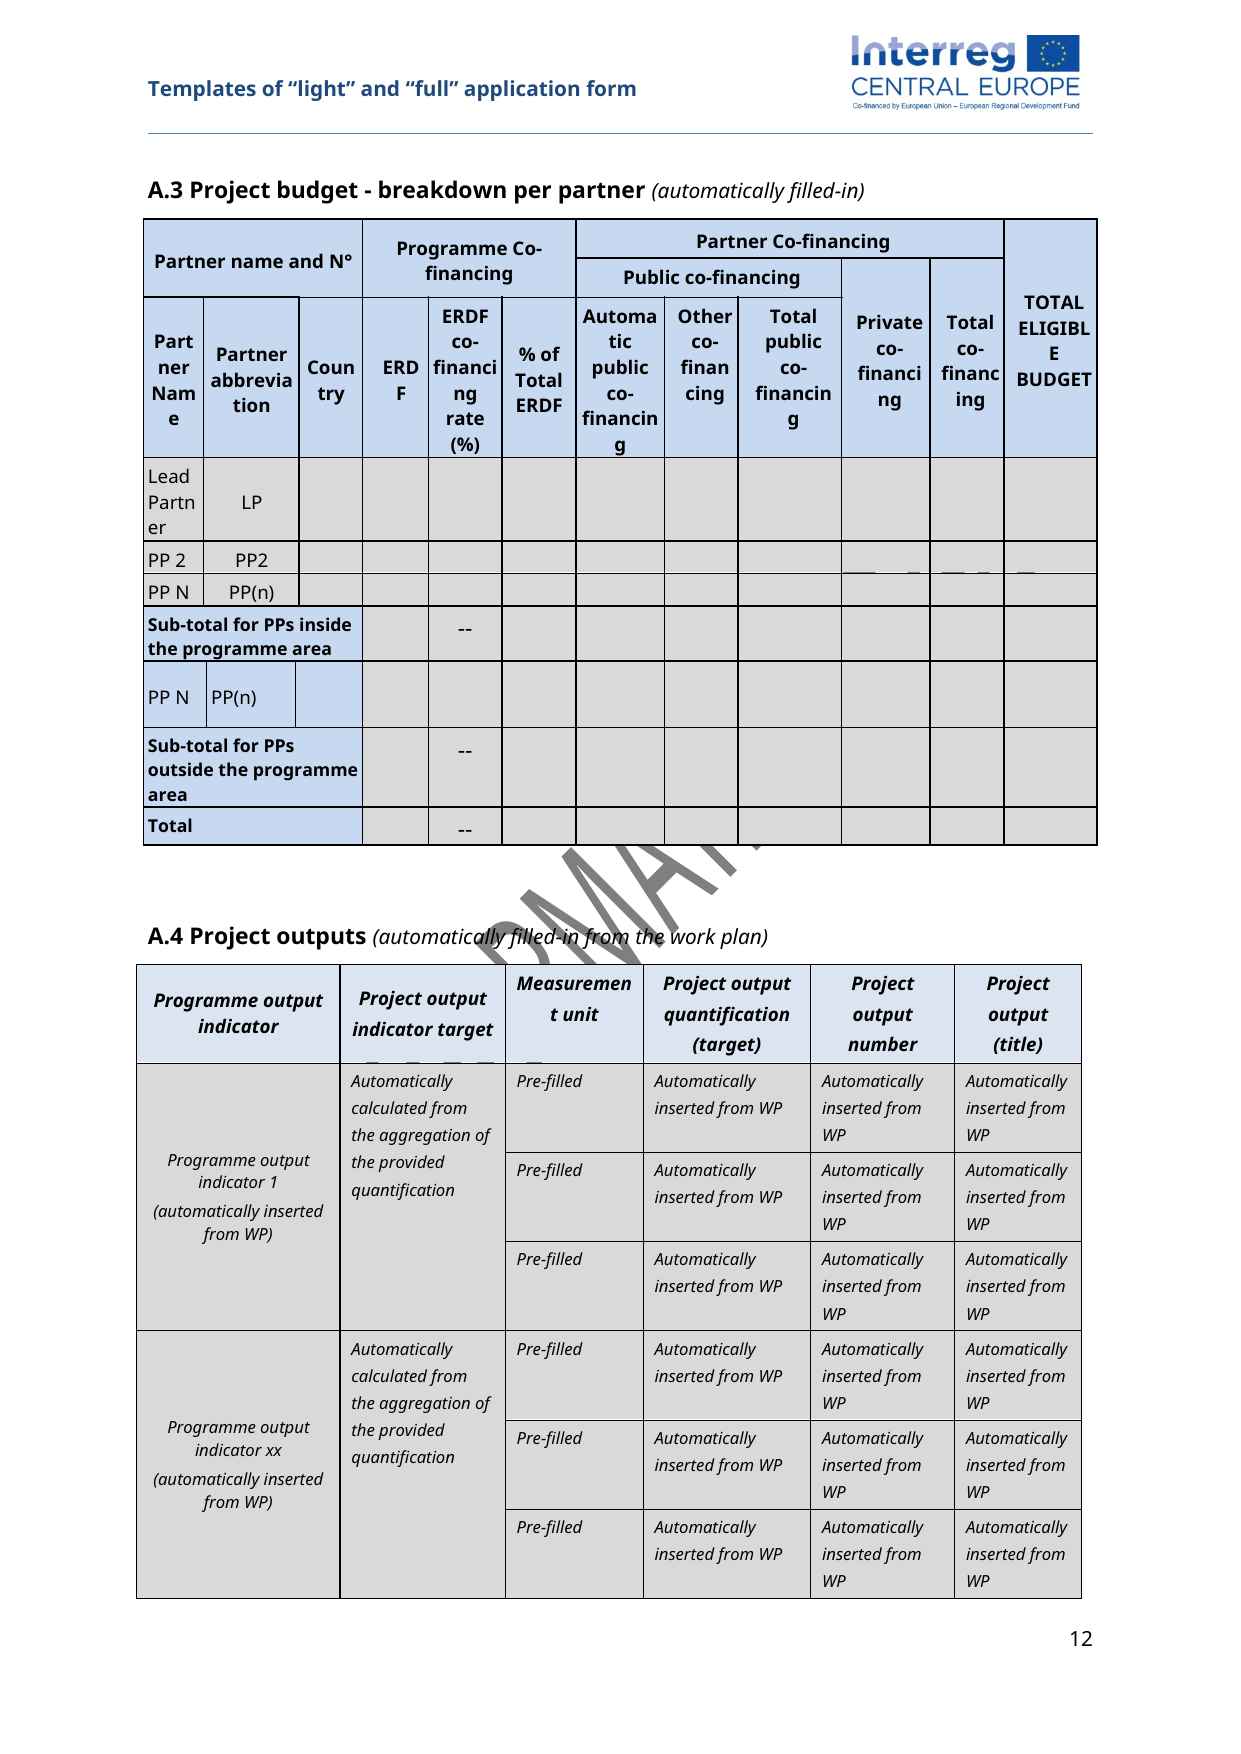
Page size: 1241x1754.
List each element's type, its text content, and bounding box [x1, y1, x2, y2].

table_cell [503, 574, 575, 605]
table_cell PP(n) [204, 574, 298, 605]
table_cell [503, 607, 575, 660]
table_cell Automatically calculated from the aggregation of the provided quantification [341, 1064, 505, 1330]
table_cell [577, 728, 664, 806]
table_cell Private co-financing [842, 259, 929, 456]
table_cell Automatically inserted from WP [644, 1242, 810, 1330]
table_cell [665, 607, 737, 660]
table_header TOTAL ELIGIBLE BUDGET [1005, 220, 1096, 456]
table_cell [1005, 808, 1096, 844]
table_cell Pre-filled [506, 1153, 643, 1241]
table_cell Total [144, 808, 362, 844]
table_cell [931, 808, 1003, 844]
table_cell [503, 458, 575, 540]
table_cell [842, 574, 929, 605]
table_cell [665, 542, 737, 572]
table_cell Programme output indicator xx (automatically inserted from WP) [137, 1331, 339, 1598]
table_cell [341, 1331, 505, 1598]
table_cell [739, 574, 841, 605]
text A.3 Project budget - breakdown per partner (automatically filled-in) [148, 174, 1093, 206]
table_cell [300, 542, 362, 572]
table_cell [739, 808, 841, 844]
table_cell [577, 542, 664, 572]
table_cell [429, 458, 501, 540]
table_cell [577, 662, 664, 727]
table_cell [931, 728, 1003, 806]
table_cell Partner abbreviation [204, 298, 298, 456]
table_cell [739, 458, 841, 540]
table_cell -- [429, 808, 501, 844]
table_cell PP N [144, 574, 203, 605]
table_cell Other co-financing [665, 298, 737, 456]
table_cell Pre-filled [506, 1064, 643, 1152]
table_cell [577, 808, 664, 844]
table_cell [931, 542, 1003, 572]
table_cell [1005, 458, 1096, 540]
table_cell [665, 574, 737, 605]
table_cell [503, 662, 575, 727]
table_cell [300, 574, 362, 605]
table_cell [739, 542, 841, 572]
table_cell [931, 458, 1003, 540]
table_cell [363, 574, 428, 605]
table_cell Total public co-financing [739, 298, 841, 456]
table_cell [577, 574, 664, 605]
table_cell [665, 458, 737, 540]
table_cell [739, 728, 841, 806]
table_cell Pre-filled [506, 1510, 643, 1598]
table_cell [363, 607, 428, 660]
table_cell Automatically inserted from WP [644, 1421, 810, 1509]
table_cell [1005, 542, 1096, 572]
table_cell Automatically inserted from WP [955, 1331, 1081, 1419]
table_cell [1005, 728, 1096, 806]
table_cell Pre-filled [506, 1331, 643, 1419]
table_header Partner Co-financing [577, 220, 1003, 257]
table_cell Country [300, 298, 362, 456]
table_cell [503, 542, 575, 572]
table_cell PP N [144, 662, 206, 727]
table_cell [300, 458, 362, 540]
table_cell Automatically inserted from WP [811, 1153, 954, 1241]
table_cell Automatically inserted from WP [644, 1331, 810, 1419]
table_cell Automatically inserted from WP [955, 1153, 1081, 1241]
table_cell [429, 542, 501, 572]
table_cell [842, 542, 929, 572]
table_cell Automatically inserted from WP [955, 1421, 1081, 1509]
table_header Project output indicator target [341, 965, 505, 1062]
table_cell ERDF [363, 298, 428, 456]
text A.4 Project outputs (automatically filled-in from the work plan) [148, 920, 1093, 951]
table_cell [1005, 662, 1096, 727]
table_cell Sub-total for PPs inside the programme area [144, 607, 362, 660]
table_cell Pre-filled [506, 1421, 643, 1509]
table_cell [1005, 574, 1096, 605]
table_cell Automatically inserted from WP [644, 1153, 810, 1241]
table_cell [644, 1510, 810, 1598]
table_cell [503, 728, 575, 806]
table_cell ERDF co-financing rate (%) [429, 298, 501, 456]
table_cell Automatically inserted from WP [811, 1064, 954, 1152]
table_cell Partner Name [144, 298, 203, 456]
table_cell [429, 574, 501, 605]
table_cell -- [429, 728, 501, 806]
table_cell [739, 662, 841, 727]
table_cell Automatic public co-financing [577, 298, 664, 456]
table_cell [577, 607, 664, 660]
table_cell Automatically inserted from WP [811, 1421, 954, 1509]
table_cell Automatically inserted from WP [644, 1064, 810, 1152]
table_header Measurement unit [506, 965, 643, 1062]
table_cell [363, 458, 428, 540]
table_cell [811, 1510, 954, 1598]
table_cell LP [204, 458, 298, 540]
table_cell [842, 607, 929, 660]
table_cell [503, 808, 575, 844]
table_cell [955, 1510, 1081, 1598]
table_cell Lead Partner [144, 458, 203, 540]
table_cell [665, 728, 737, 806]
table_cell [363, 662, 428, 727]
table_header Partner name and N° [144, 220, 362, 296]
table_header Project output (title) [955, 965, 1081, 1062]
table_cell % of Total ERDF [503, 298, 575, 456]
table_cell [363, 728, 428, 806]
table_cell [577, 458, 664, 540]
table_cell PP2 [204, 542, 298, 572]
table_cell [842, 458, 929, 540]
table_cell -- [429, 607, 501, 660]
table_header Project output number [811, 965, 954, 1062]
table_cell [363, 542, 428, 572]
table_cell Public co-financing [577, 259, 841, 296]
table_cell Automatically inserted from WP [955, 1242, 1081, 1330]
table_cell [842, 728, 929, 806]
table_cell [931, 662, 1003, 727]
table_cell [931, 607, 1003, 660]
table_cell [429, 662, 501, 727]
table_cell Programme output indicator 1 (automatically inserted from WP) [137, 1064, 339, 1330]
table_cell [739, 607, 841, 660]
table_cell [842, 662, 929, 727]
table_cell Pre-filled [506, 1242, 643, 1330]
table_header Project output quantification (target) [644, 965, 810, 1062]
table_cell PP 2 [144, 542, 203, 572]
table_cell Automatically inserted from WP [955, 1064, 1081, 1152]
table_cell Automatically inserted from WP [811, 1331, 954, 1419]
table_cell [296, 662, 362, 727]
table_cell Sub-total for PPs outside the programme area [144, 728, 362, 806]
table_header Programme Co-financing [363, 220, 575, 296]
table_cell [363, 808, 428, 844]
table_cell [665, 662, 737, 727]
table_cell Automatically inserted from WP [811, 1242, 954, 1330]
table_cell Total co-financing [931, 259, 1003, 456]
picture [845, 35, 1092, 112]
table_cell [1005, 607, 1096, 660]
table_cell [842, 808, 929, 844]
table_cell PP(n) [207, 662, 295, 727]
table_header Programme output indicator [137, 965, 339, 1062]
table_cell [665, 808, 737, 844]
table_cell [931, 574, 1003, 605]
